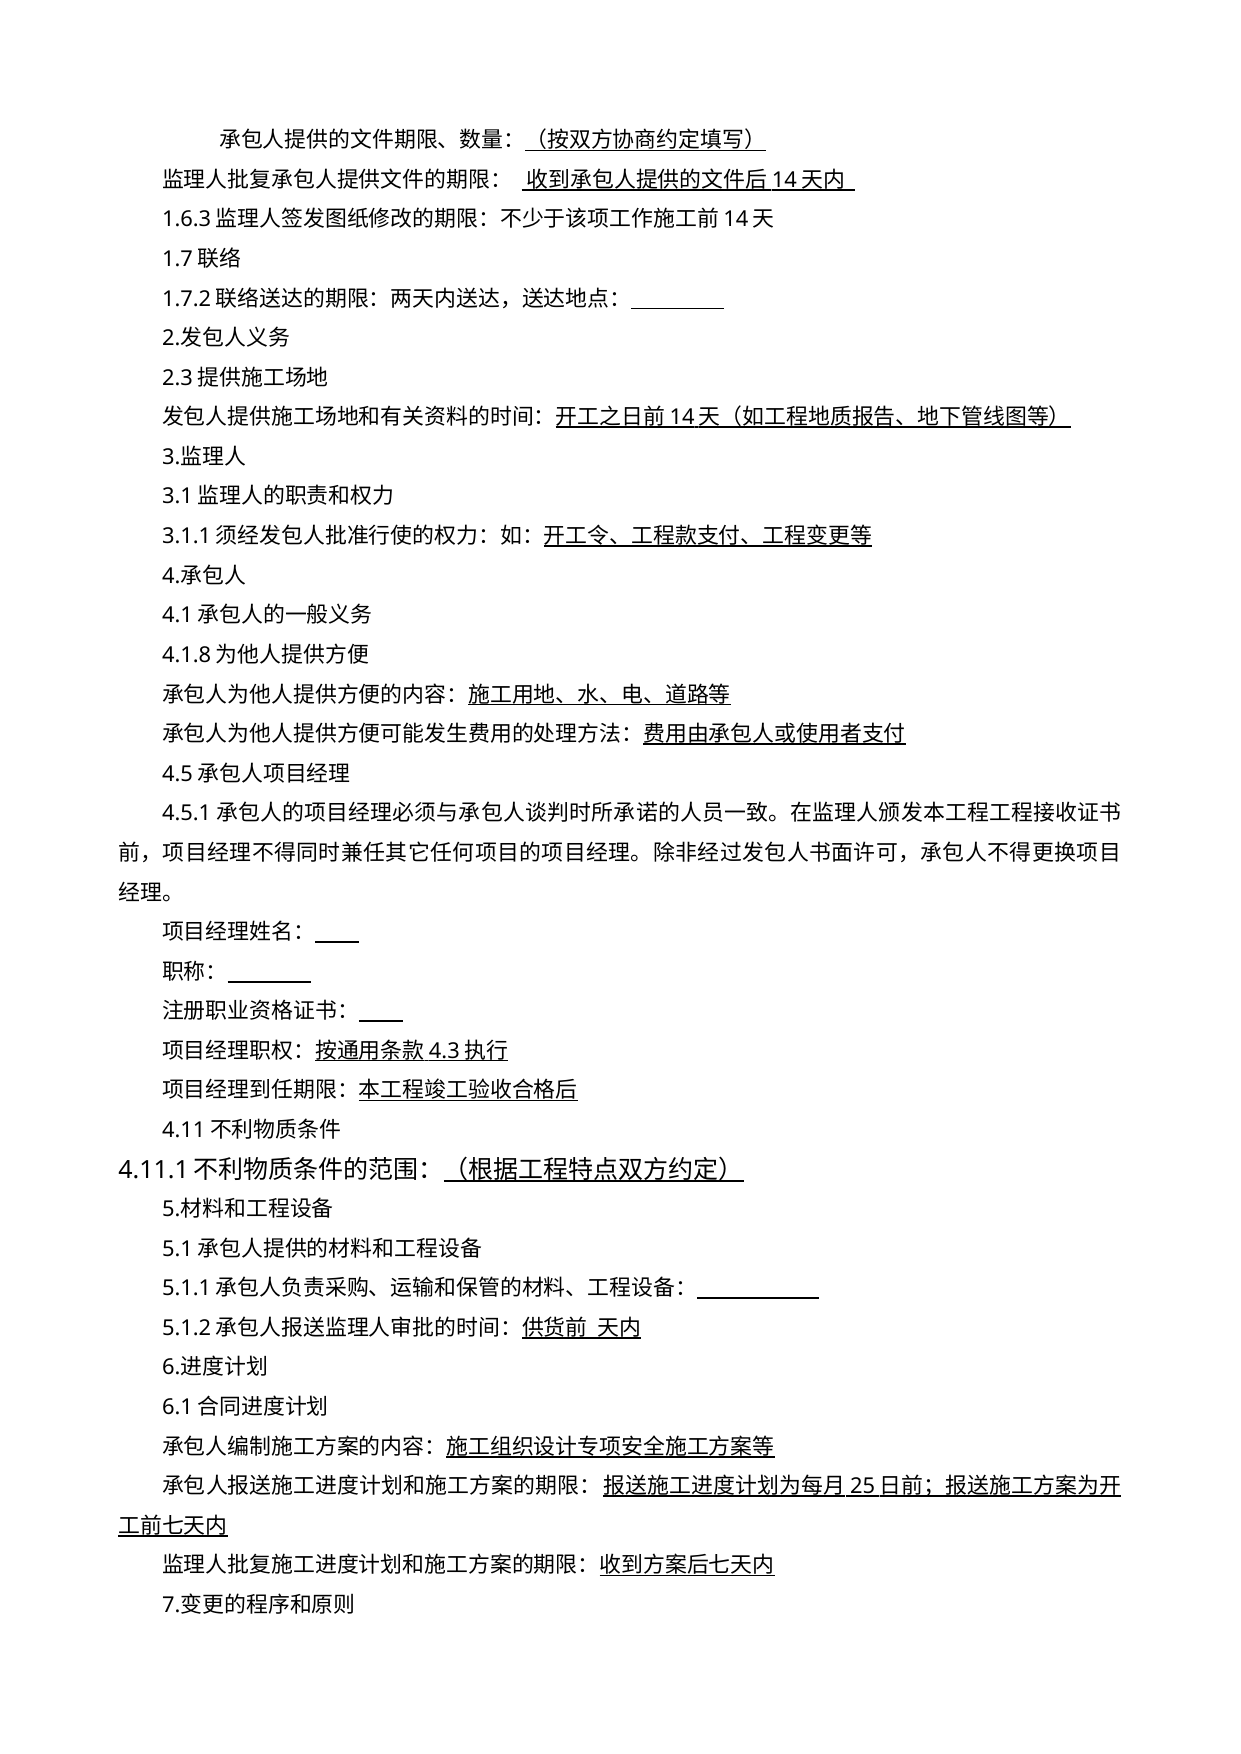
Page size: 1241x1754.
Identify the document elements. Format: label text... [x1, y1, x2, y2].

text 1.6.3监理人签发图纸修改的期限：不少于该项工作施工前14天 [118, 198, 1122, 237]
text 承包人提供的文件期限、数量：（按双方协商约定填写） [118, 118, 1122, 158]
text 4.11.1不利物质条件的范围：（根据工程特点双方约定） [118, 1148, 1122, 1187]
text 职称： [118, 950, 1122, 989]
text 4.5承包人项目经理 [118, 752, 1122, 791]
text 4.1.8为他人提供方便 [118, 633, 1122, 673]
text 承包人编制施工方案的内容：施工组织设计专项安全施工方案等 [118, 1425, 1122, 1464]
text 项目经理姓名： [118, 910, 1122, 950]
text 项目经理到任期限：本工程竣工验收合格后 [118, 1068, 1122, 1108]
text 4.5.1承包人的项目经理必须与承包人谈判时所承诺的人员一致。在监理人颁发本工程工程接收证书前，项目经理不得同时兼任其它任何项目的项目经理。除非经过发包人书面许可，承包人不得更换项目经理。 [118, 791, 1122, 910]
text 2.3提供施工场地 [118, 356, 1122, 396]
text 监理人批复施工进度计划和施工方案的期限：收到方案后七天内 [118, 1543, 1122, 1583]
text 承包人报送施工进度计划和施工方案的期限：报送施工进度计划为每月25日前；报送施工方案为开工前七天内 [118, 1464, 1122, 1543]
text 5.材料和工程设备 [118, 1187, 1122, 1227]
text 发包人提供施工场地和有关资料的时间：开工之日前14天（如工程地质报告、地下管线图等） [118, 396, 1122, 435]
text 项目经理职权：按通用条款4.3执行 [118, 1029, 1122, 1068]
text 4.11不利物质条件 [118, 1108, 1122, 1148]
text 承包人为他人提供方便的内容：施工用地、水、电、道路等 [118, 673, 1122, 712]
text 5.1.1承包人负责采购、运输和保管的材料、工程设备： [118, 1266, 1122, 1306]
text 1.7.2联络送达的期限：两天内送达，送达地点： [118, 277, 1122, 316]
text 5.1承包人提供的材料和工程设备 [118, 1227, 1122, 1266]
text 4.承包人 [118, 554, 1122, 593]
text 监理人批复承包人提供文件的期限： 收到承包人提供的文件后14天内 [118, 158, 1122, 198]
text 6.1合同进度计划 [118, 1385, 1122, 1425]
text 3.1监理人的职责和权力 [118, 475, 1122, 514]
text 承包人为他人提供方便可能发生费用的处理方法：费用由承包人或使用者支付 [118, 712, 1122, 752]
text 7.变更的程序和原则 [118, 1583, 1122, 1623]
text 1.7联络 [118, 237, 1122, 277]
text 3.1.1须经发包人批准行使的权力：如：开工令、工程款支付、工程变更等 [118, 514, 1122, 554]
text 4.1承包人的一般义务 [118, 593, 1122, 633]
text 3.监理人 [118, 435, 1122, 475]
text 5.1.2承包人报送监理人审批的时间：供货前 天内 [118, 1306, 1122, 1346]
text 注册职业资格证书： [118, 989, 1122, 1029]
text 6.进度计划 [118, 1346, 1122, 1385]
text 2.发包人义务 [118, 316, 1122, 356]
